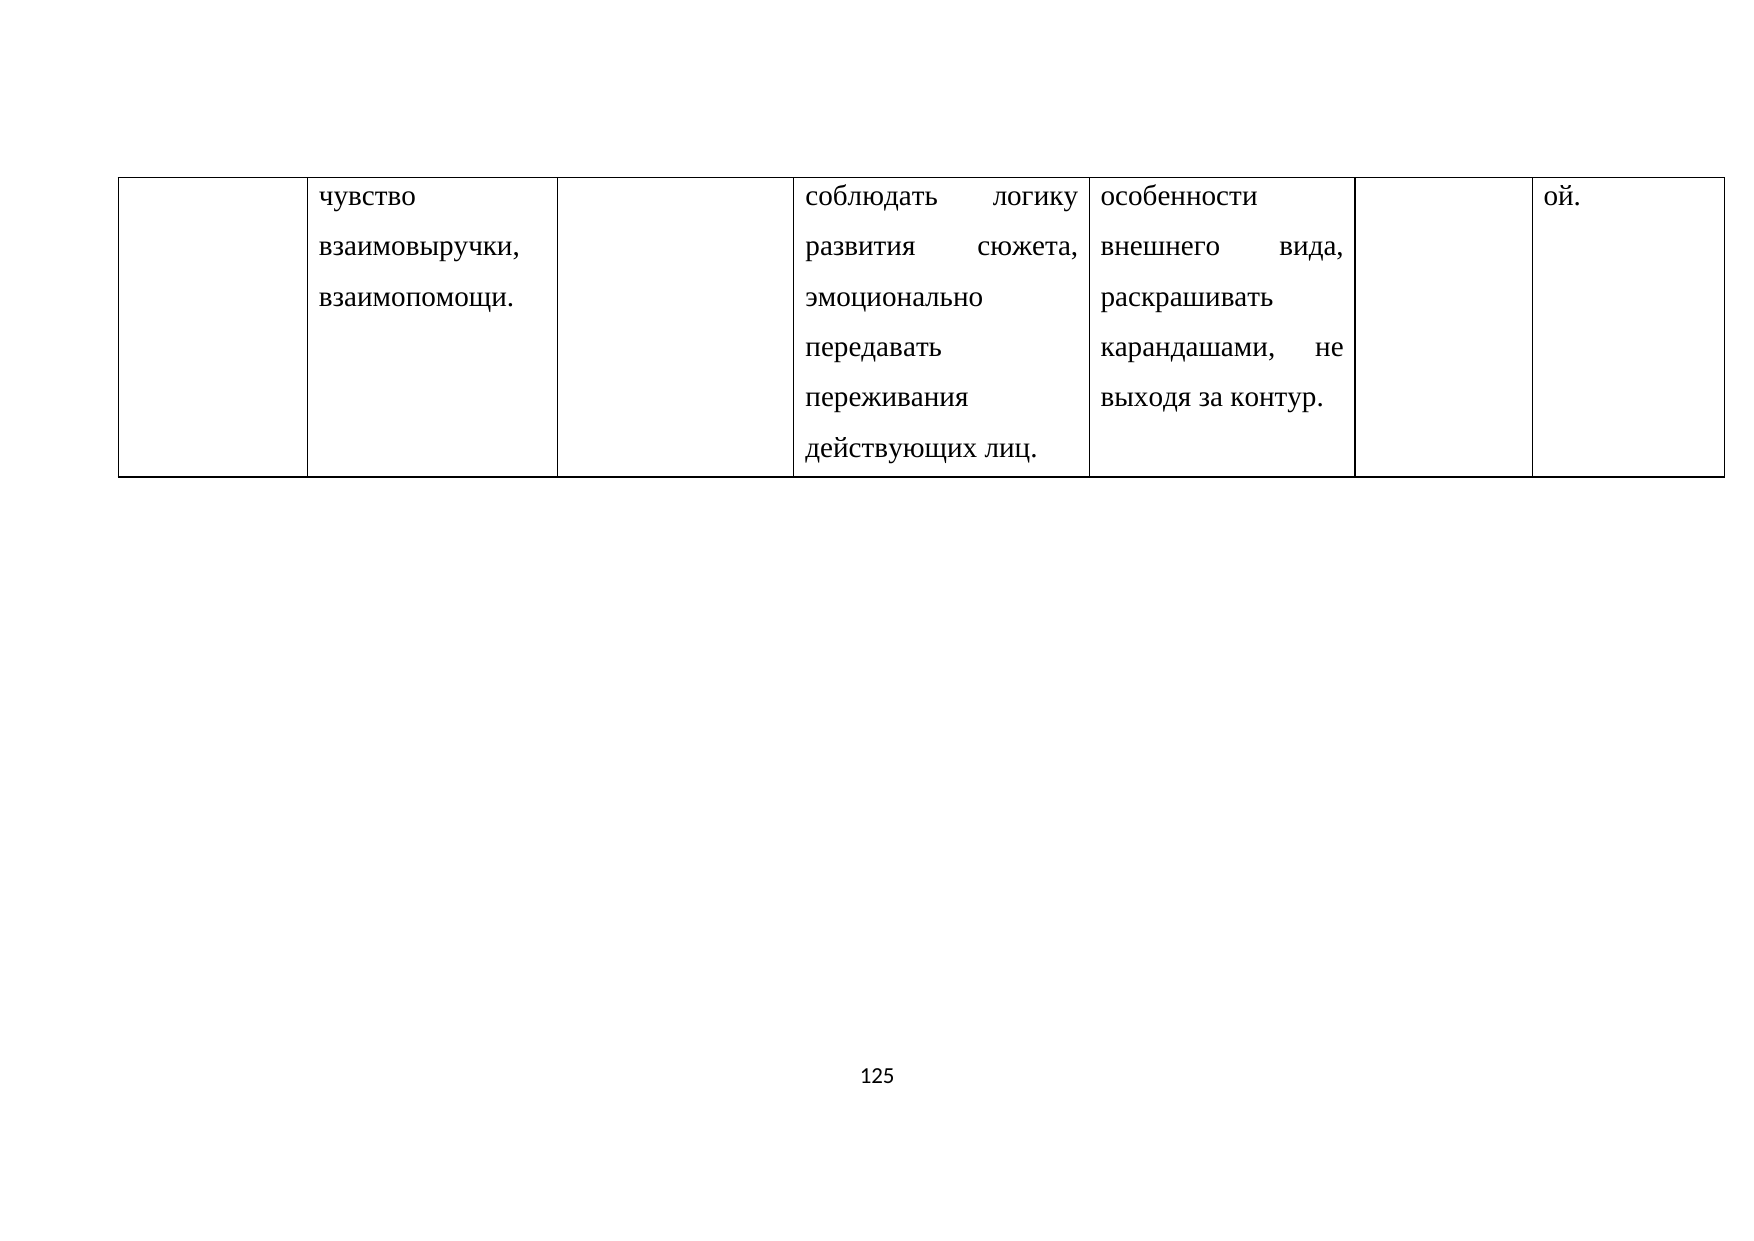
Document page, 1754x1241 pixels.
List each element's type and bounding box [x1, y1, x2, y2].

table_cell [794, 178, 1089, 476]
table_cell [558, 178, 793, 476]
table_cell [308, 178, 557, 476]
table_cell [1090, 178, 1354, 476]
table_cell [1356, 178, 1532, 476]
table_cell [119, 178, 307, 476]
table_cell [1533, 178, 1724, 476]
